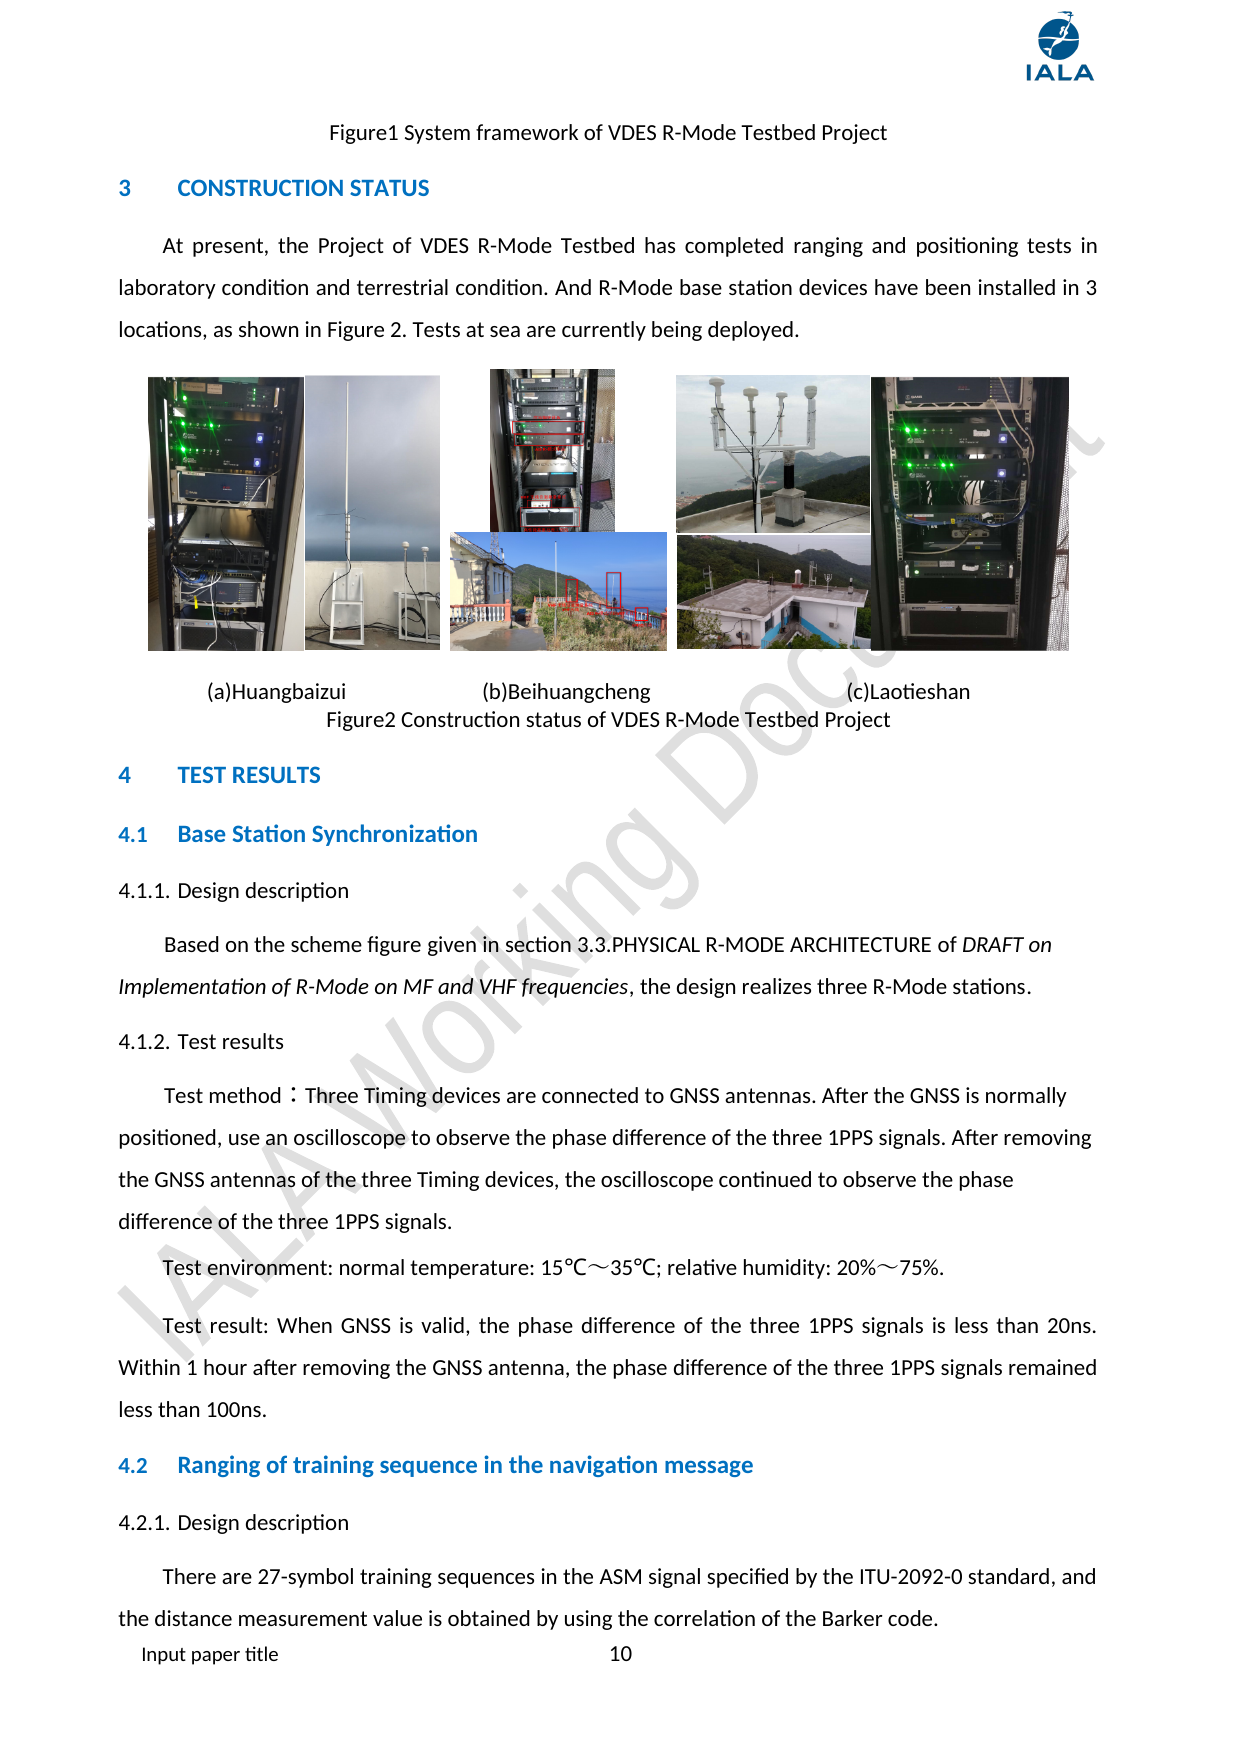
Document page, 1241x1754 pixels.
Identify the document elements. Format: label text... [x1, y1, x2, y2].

subtitle Design description [118, 1508, 1099, 1536]
picture [676, 375, 870, 533]
table_header (c)Laotieshan [749, 677, 1091, 705]
text At present, the Project of VDES R-Mode Testbed has completed ranging and positioning tests in laboratory condition and terrestrial condition. And R-Mode base station devices have been installed in 3 locations, as shown in Figure 2. Tests at sea are currently being deployed. [118, 231, 1099, 343]
subtitle Ranging of training sequence in the navigation message [118, 1450, 1099, 1480]
picture [148, 376, 304, 651]
picture [305, 375, 440, 650]
text Test environment: normal temperature: 15℃～35℃; relative humidity: 20%～75%. [118, 1249, 1099, 1282]
picture [677, 376, 1069, 651]
text Test result: When GNSS is valid, the phase difference of the three 1PPS signals is less than 20ns. Within 1 hour after removing the GNSS antenna, the phase difference of the three 1PPS signals remained less than 100ns. [118, 1311, 1099, 1423]
table_header (b)Beihuangcheng [407, 677, 749, 705]
text There are 27-symbol training sequences in the ASM signal specified by the ITU-2092-0 standard, and the distance measurement value is obtained by using the correlation of the Barker code. [118, 1562, 1099, 1632]
text Figure2 Construction status of VDES R-Mode Testbed Project [118, 705, 1099, 733]
subtitle Test results [118, 759, 1099, 790]
subtitle construction status [118, 173, 1099, 203]
text Based on the scheme figure given in section 3.3.PHYSICAL R-MODE ARCHITECTURE of DRAFT on Implementation of R-Mode on MF and VHF frequencies, the design realizes three R-Mode stations. [118, 931, 1099, 1001]
table_header (a)Huangbaizui [149, 677, 407, 705]
picture [450, 369, 667, 651]
text Test method：Three Timing devices are connected to GNSS antennas. After the GNSS is normally positioned, use an oscilloscope to observe the phase difference of the three 1PPS signals. After removing the GNSS antennas of the three Timing devices, the oscilloscope continued to observe the phase difference of the three 1PPS signals. [118, 1081, 1099, 1235]
subtitle Design description [118, 876, 1099, 904]
subtitle Test results [118, 1027, 1099, 1055]
text Figure1 System framework of VDES R-Mode Testbed Project [118, 118, 1099, 146]
picture [1011, 3, 1106, 96]
subtitle Base Station Synchronization [118, 818, 1099, 848]
